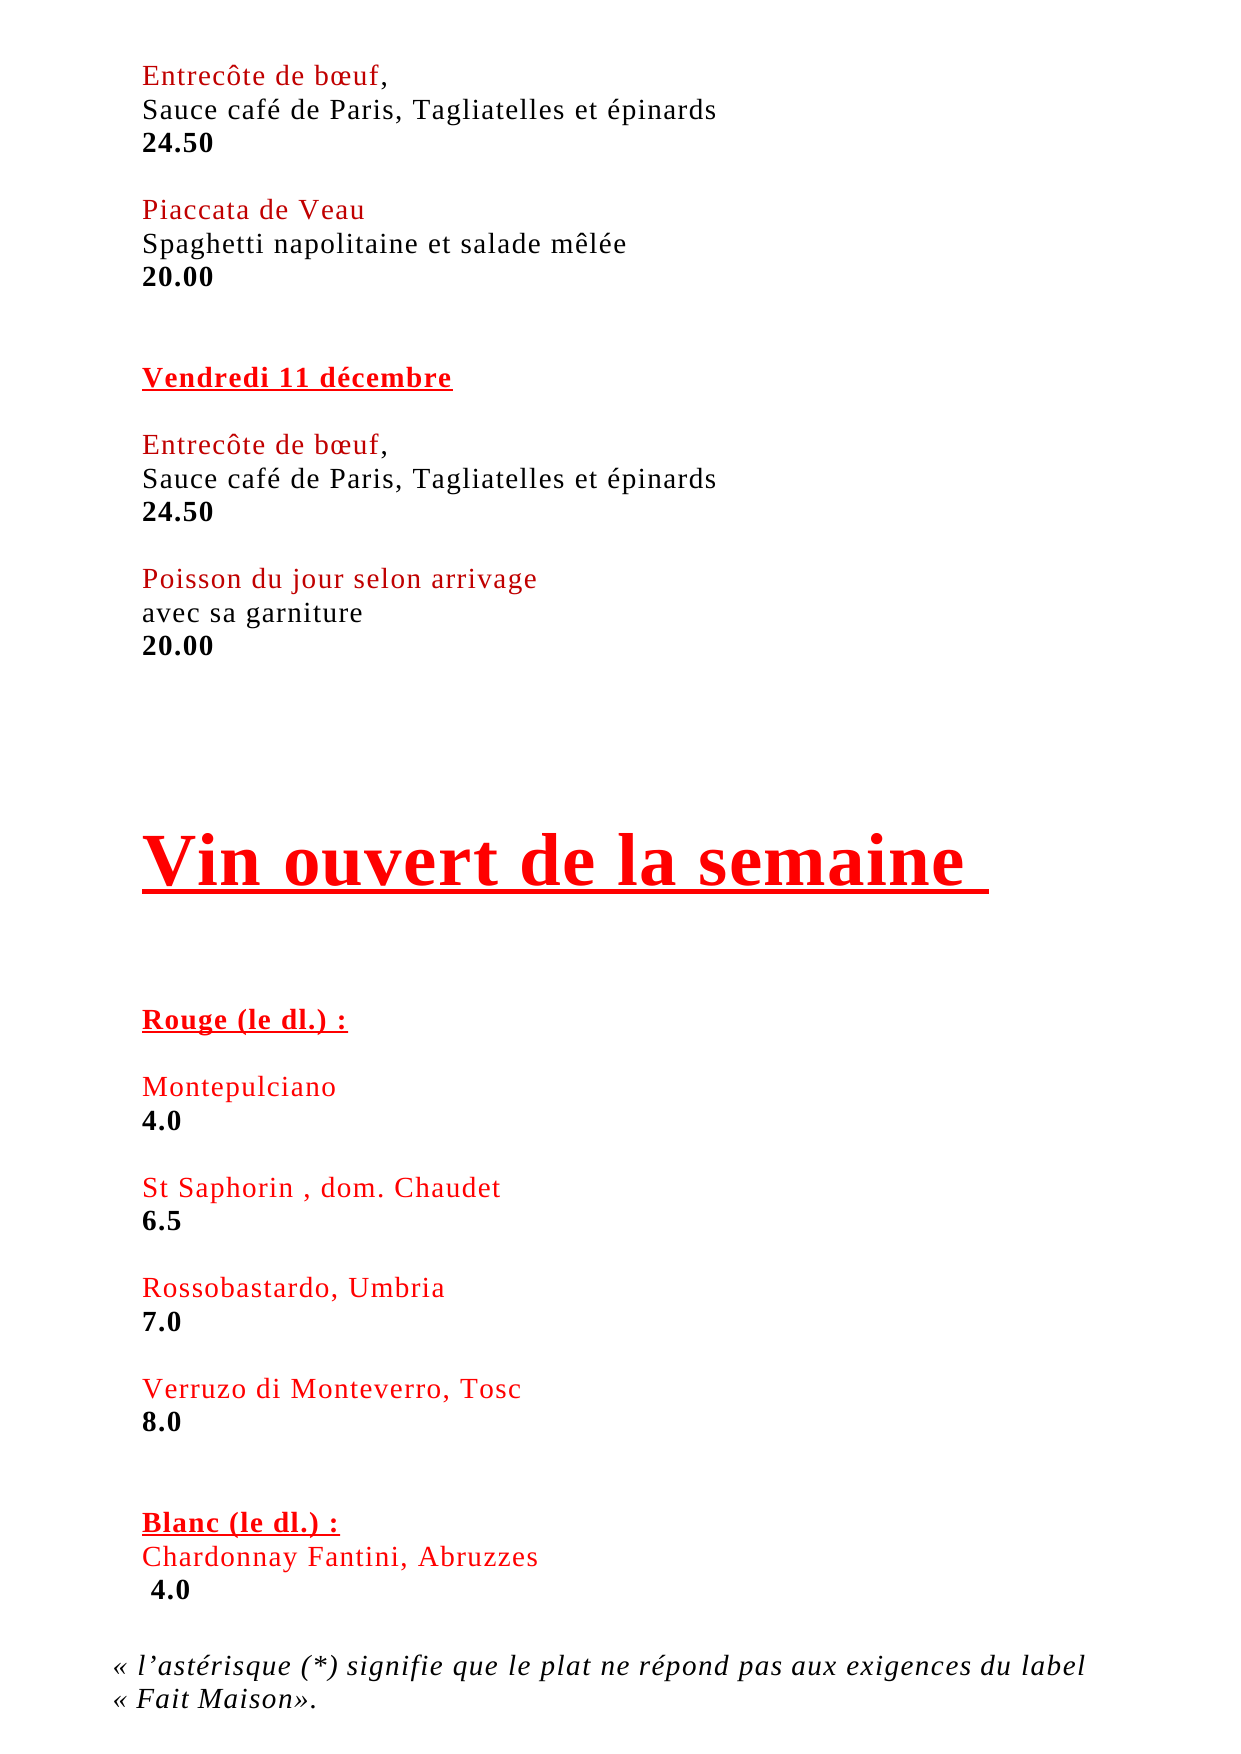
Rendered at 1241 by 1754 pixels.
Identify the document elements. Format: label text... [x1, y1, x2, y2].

text Entrecôte de bœuf, [142, 427, 1137, 461]
text 20.00 [142, 628, 1137, 662]
text Rossobastardo, Umbria [142, 1270, 1137, 1304]
text Blanc (le dl.) : [142, 1505, 1137, 1539]
text Verruzo di Monteverro, Tosc [142, 1371, 1137, 1404]
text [142, 92, 1137, 125]
text Montepulciano [142, 1069, 1137, 1103]
text 6.5 [142, 1203, 1137, 1237]
text Vendredi 11 décembre [142, 360, 1137, 394]
text 20.00 [142, 259, 1137, 293]
text Vin ouvert de la semaine [142, 815, 1137, 901]
text 24.50 [142, 494, 1137, 528]
text Spaghetti napolitaine et salade mêlée [142, 226, 1137, 259]
text 7.0 [142, 1304, 1137, 1337]
text Entrecôte de bœuf, [142, 58, 1137, 92]
text 4.0 [142, 1572, 1137, 1606]
text Poisson du jour selon arrivage [142, 561, 1137, 595]
text Rouge (le dl.) : [142, 1002, 1137, 1036]
text 8.0 [142, 1404, 1137, 1438]
text Piaccata de Veau [142, 192, 1137, 226]
text 24.50 [142, 125, 1137, 159]
text 4.0 [142, 1103, 1137, 1136]
text avec sa garniture [142, 595, 1137, 628]
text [142, 461, 1137, 494]
text Chardonnay Fantini, Abruzzes [142, 1539, 1137, 1572]
text St Saphorin , dom. Chaudet [142, 1170, 1137, 1203]
